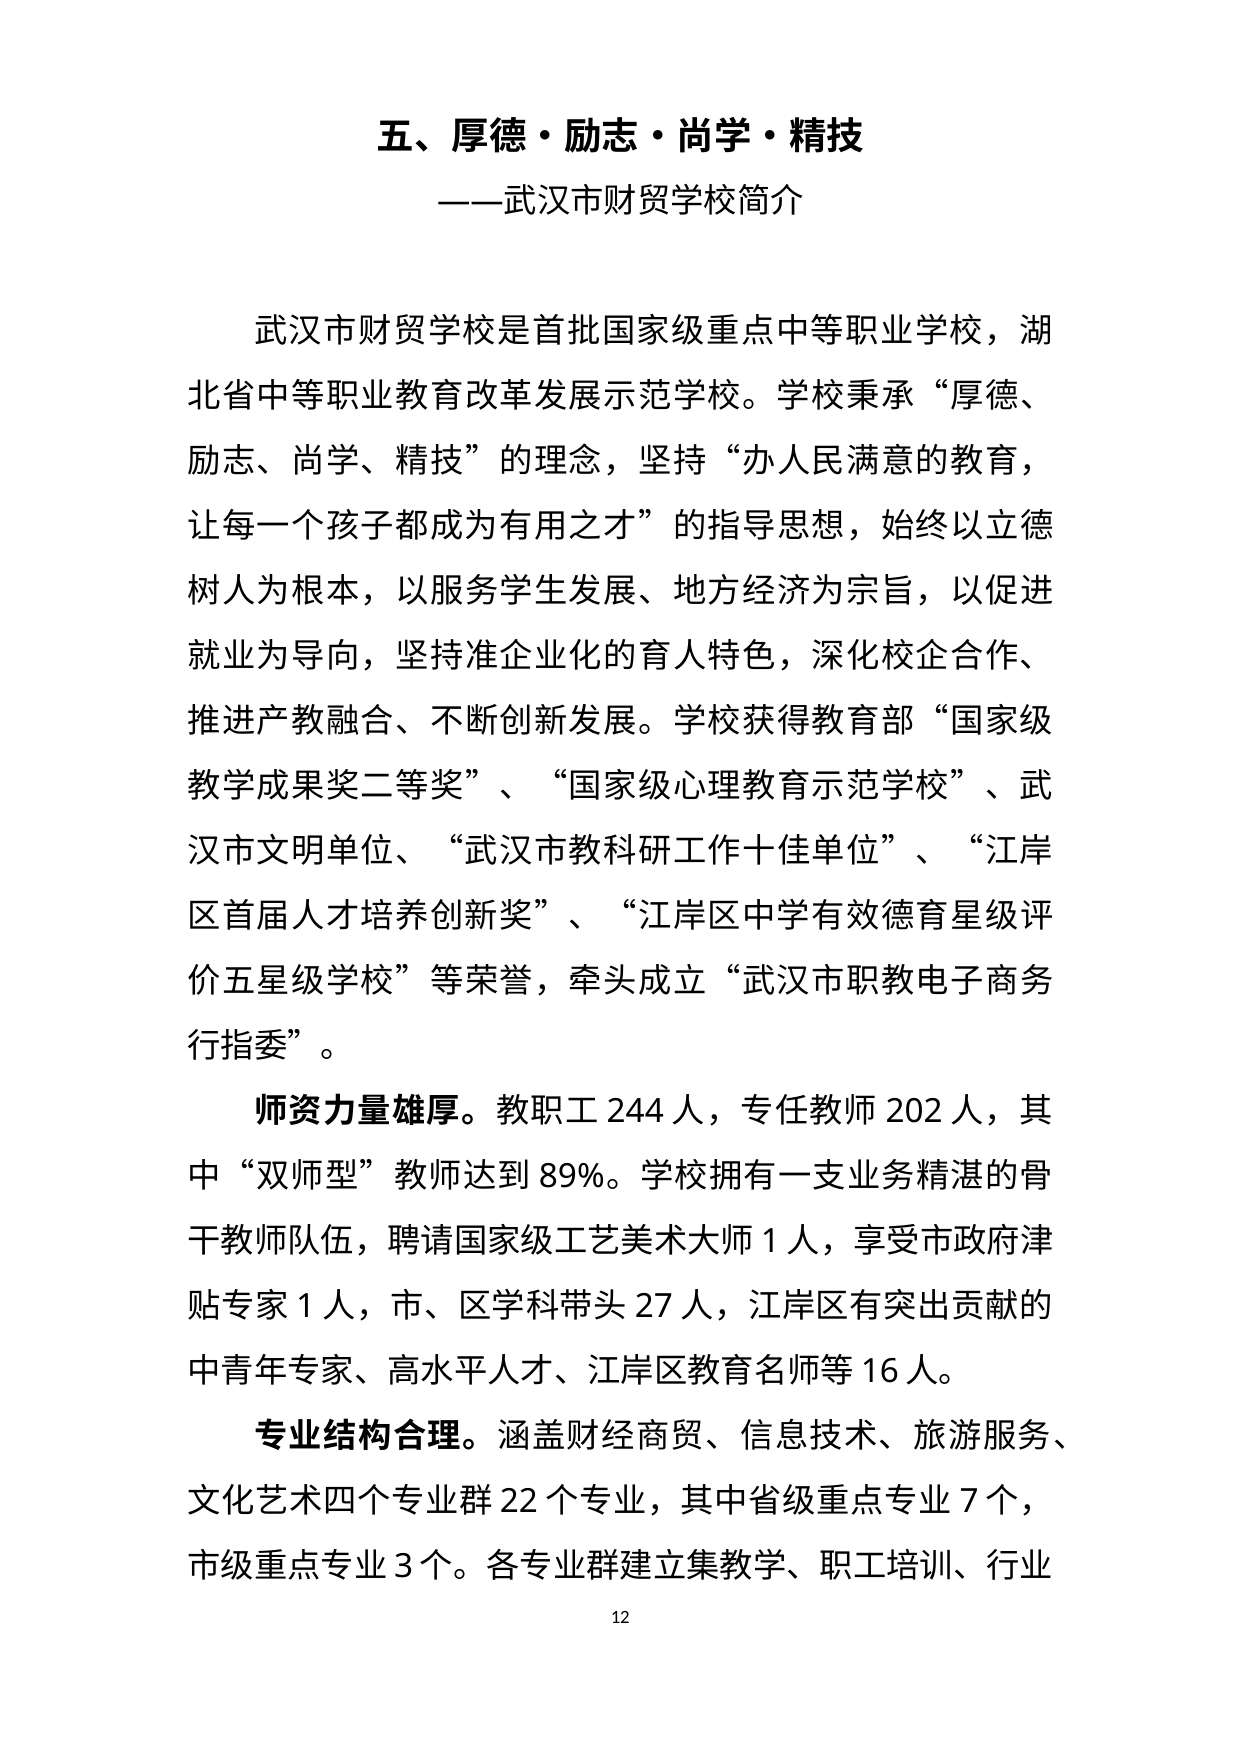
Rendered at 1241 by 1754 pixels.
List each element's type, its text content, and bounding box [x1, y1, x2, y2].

text 武汉市财贸学校是首批国家级重点中等职业学校，湖北省中等职业教育改革发展示范学校。学校秉承“厚德、励志、尚学、精技”的理念，坚持“办人民满意的教育，让每一个孩子都成为有用之才”的指导思想，始终以立德树人为根本，以服务学生发展、地方经济为宗旨，以促进就业为导向，坚持准企业化的育人特色，深化校企合作、推进产教融合、不断创新发展。学校获得教育部“国家级教学成果奖二等奖”、“国家级心理教育示范学校”、武汉市文明单位、“武汉市教科研工作十佳单位”、“江岸区首届人才培养创新奖”、“江岸区中学有效德育星级评价五星级学校”等荣誉，牵头成立“武汉市职教电子商务行指委”。 [187, 295, 1053, 1075]
text ——武汉市财贸学校简介 [187, 165, 1053, 230]
text 师资力量雄厚。教职工244人，专任教师202人，其中“双师型”教师达到89%。学校拥有一支业务精湛的骨干教师队伍，聘请国家级工艺美术大师1人，享受市政府津贴专家1人，市、区学科带头27人，江岸区有突出贡献的中青年专家、高水平人才、江岸区教育名师等16人。 [187, 1075, 1053, 1400]
text 五、厚德•励志•尚学•精技 [187, 100, 1053, 165]
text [187, 1400, 1053, 1595]
